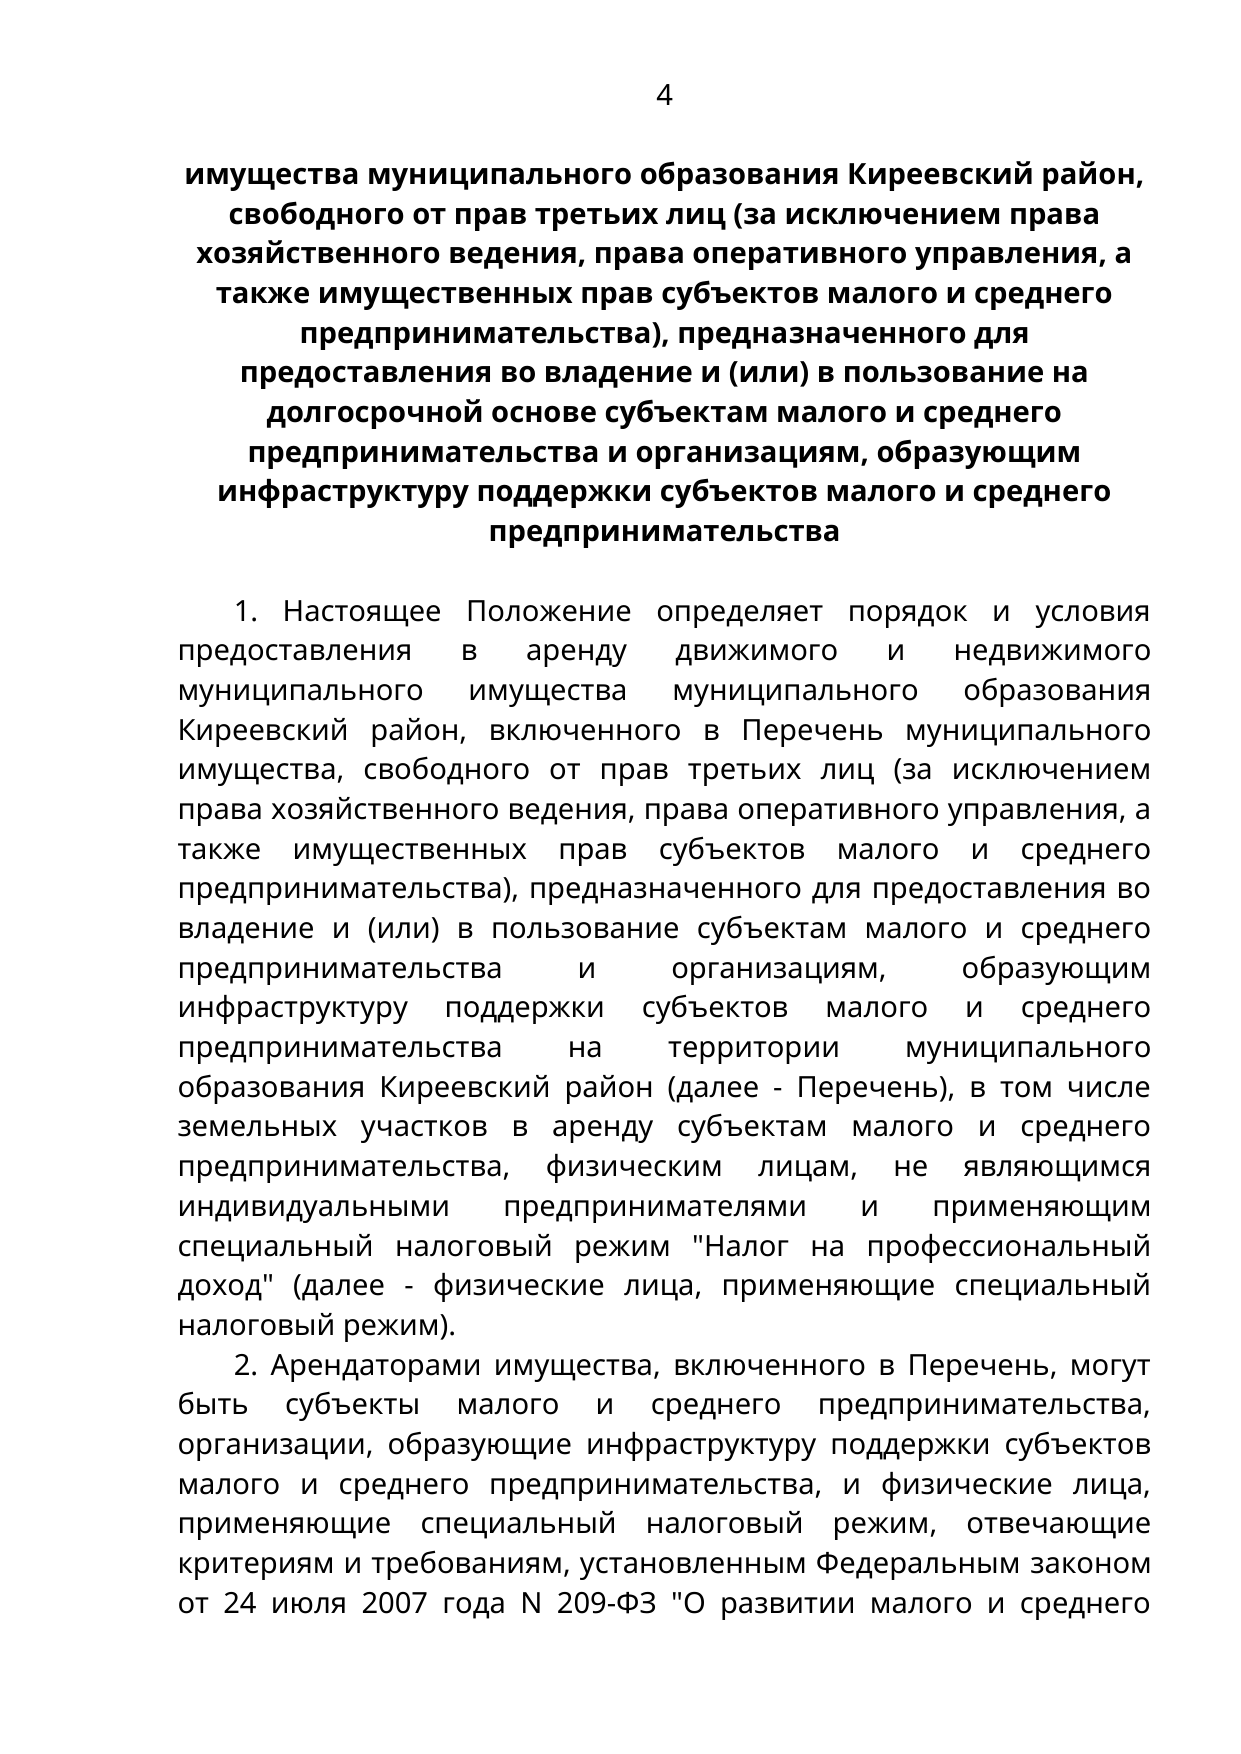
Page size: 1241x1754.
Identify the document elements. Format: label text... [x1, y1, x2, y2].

text 1. Настоящее Положение определяет порядок и условия предоставления в аренду движимого и недвижимого муниципального имущества муниципального образования Киреевский район, включенного в Перечень муниципального имущества, свободного от прав третьих лиц (за исключением права хозяйственного ведения, права оперативного управления, а также имущественных прав субъектов малого и среднего предпринимательства), предназначенного для предоставления во владение и (или) в пользование субъектам малого и среднего предпринимательства и организациям, образующим инфраструктуру поддержки субъектов малого и среднего предпринимательства на территории муниципального образования Киреевский район (далее - Перечень), в том числе земельных участков в аренду субъектам малого и среднего предпринимательства, физическим лицам, не являющимся индивидуальными предпринимателями и применяющим специальный налоговый режим "Налог на профессиональный доход" (далее - физические лица, применяющие специальный налоговый режим). [177, 590, 1152, 1344]
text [177, 153, 1152, 550]
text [177, 1344, 1152, 1622]
